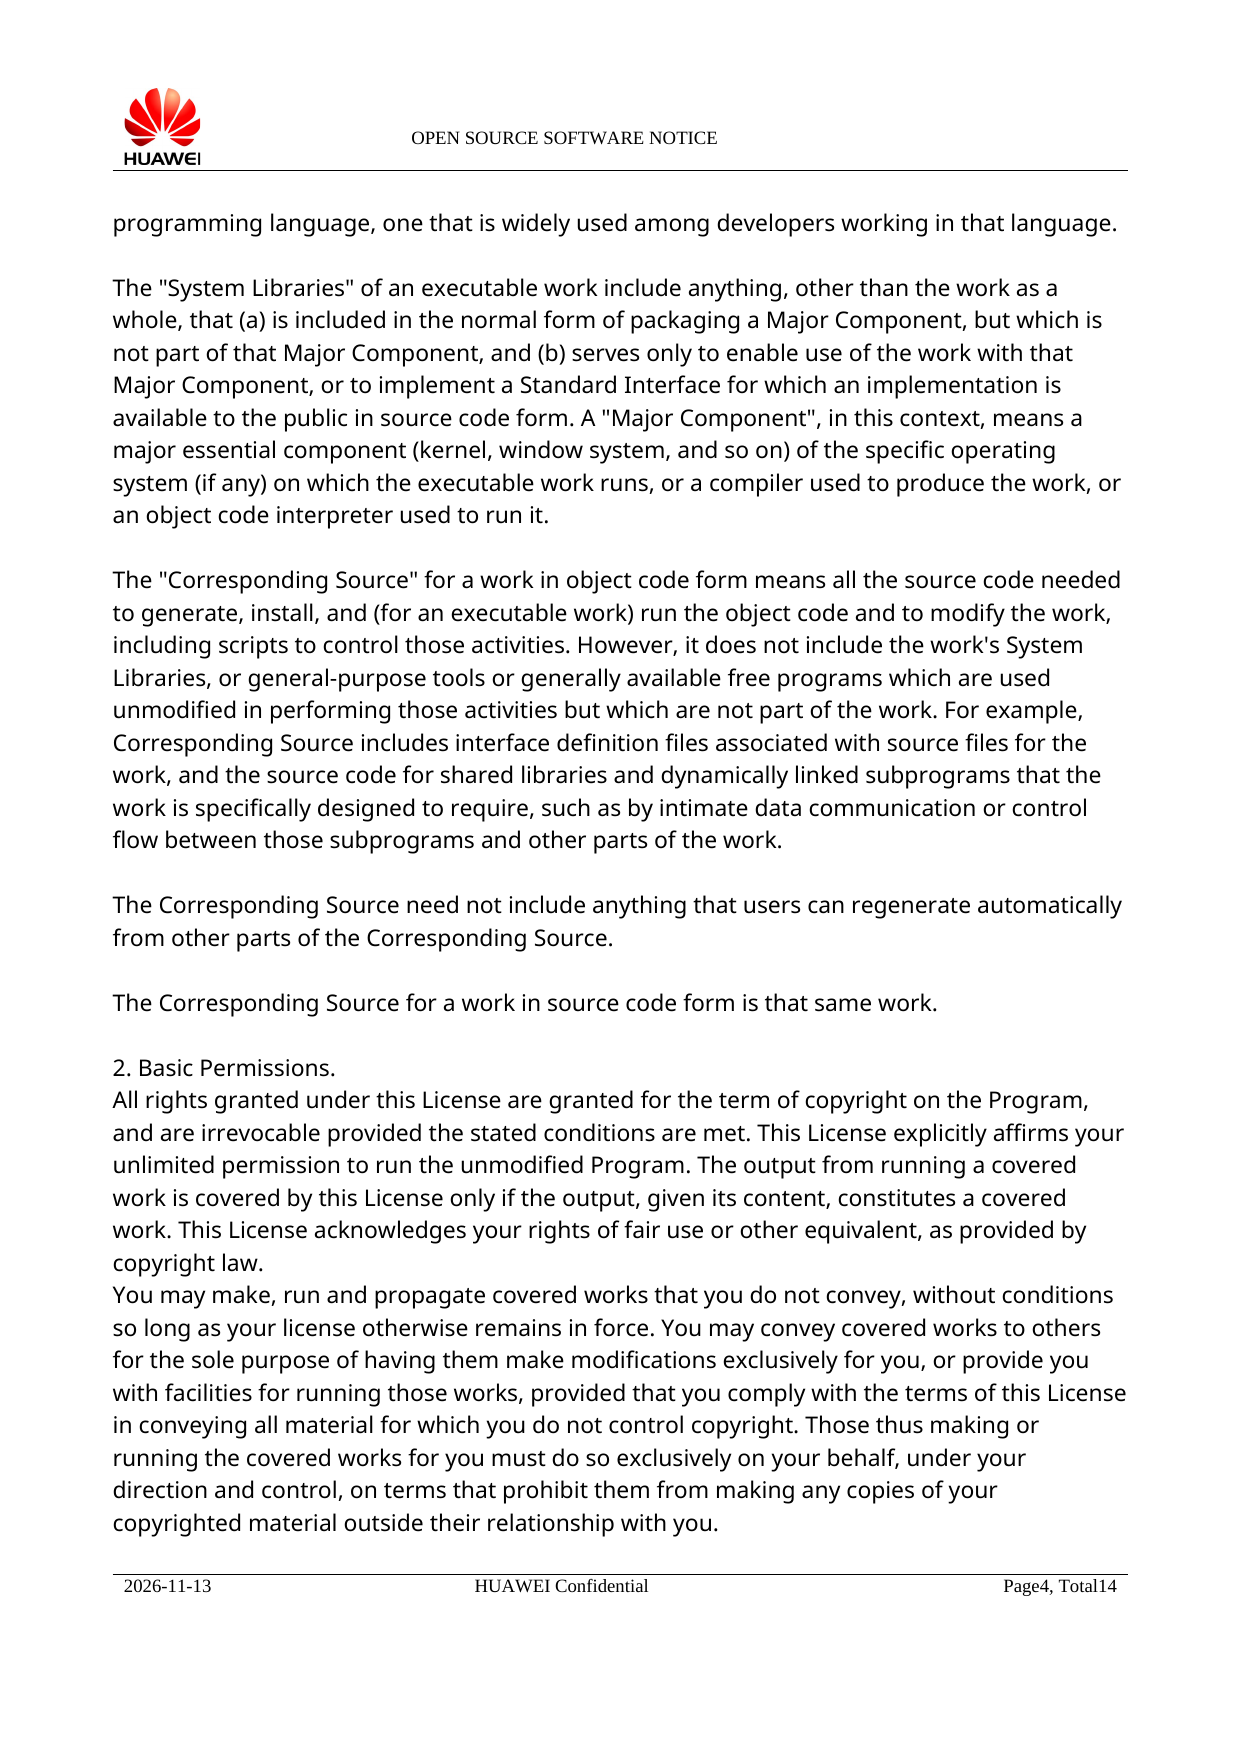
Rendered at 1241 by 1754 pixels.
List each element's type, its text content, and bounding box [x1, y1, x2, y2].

text All rights granted under this License are granted for the term of copyright on the Program, and are irrevocable provided the stated conditions are met. This License explicitly affirms your unlimited permission to run the unmodified Program. The output from running a covered work is covered by this License only if the output, given its content, constitutes a covered work. This License acknowledges your rights of fair use or other equivalent, as provided by copyright law. [112, 1084, 1128, 1279]
text The Corresponding Source need not include anything that users can regenerate automatically from other parts of the Corresponding Source. [112, 889, 1128, 954]
text The "Corresponding Source" for a work in object code form means all the source code needed to generate, install, and (for an executable work) run the object code and to modify the work, including scripts to control those activities. However, it does not include the work's System Libraries, or general-purpose tools or generally available free programs which are used unmodified in performing those activities but which are not part of the work. For example, Corresponding Source includes interface definition files associated with source files for the work, and the source code for shared libraries and dynamically linked subprograms that the work is specifically designed to require, such as by intimate data communication or control flow between those subprograms and other parts of the work. [112, 564, 1128, 856]
text 2. Basic Permissions. [112, 1051, 1128, 1084]
text The Corresponding Source for a work in source code form is that same work. [112, 986, 1128, 1019]
text You may make, run and propagate covered works that you do not convey, without conditions so long as your license otherwise remains in force. You may convey covered works to others for the sole purpose of having them make modifications exclusively for you, or provide you with facilities for running those works, provided that you comply with the terms of this License in conveying all material for which you do not control copyright. Those thus making or running the covered works for you must do so exclusively on your behalf, under your direction and control, on terms that prohibit them from making any copies of your copyrighted material outside their relationship with you. [112, 1279, 1128, 1539]
text The "System Libraries" of an executable work include anything, other than the work as a whole, that (a) is included in the normal form of packaging a Major Component, but which is not part of that Major Component, and (b) serves only to enable use of the work with that Major Component, or to implement a Standard Interface for which an implementation is available to the public in source code form. A "Major Component", in this context, means a major essential component (kernel, window system, and so on) of the specific operating system (if any) on which the executable work runs, or a compiler used to produce the work, or an object code interpreter used to run it. [112, 271, 1128, 531]
picture [124, 88, 201, 165]
